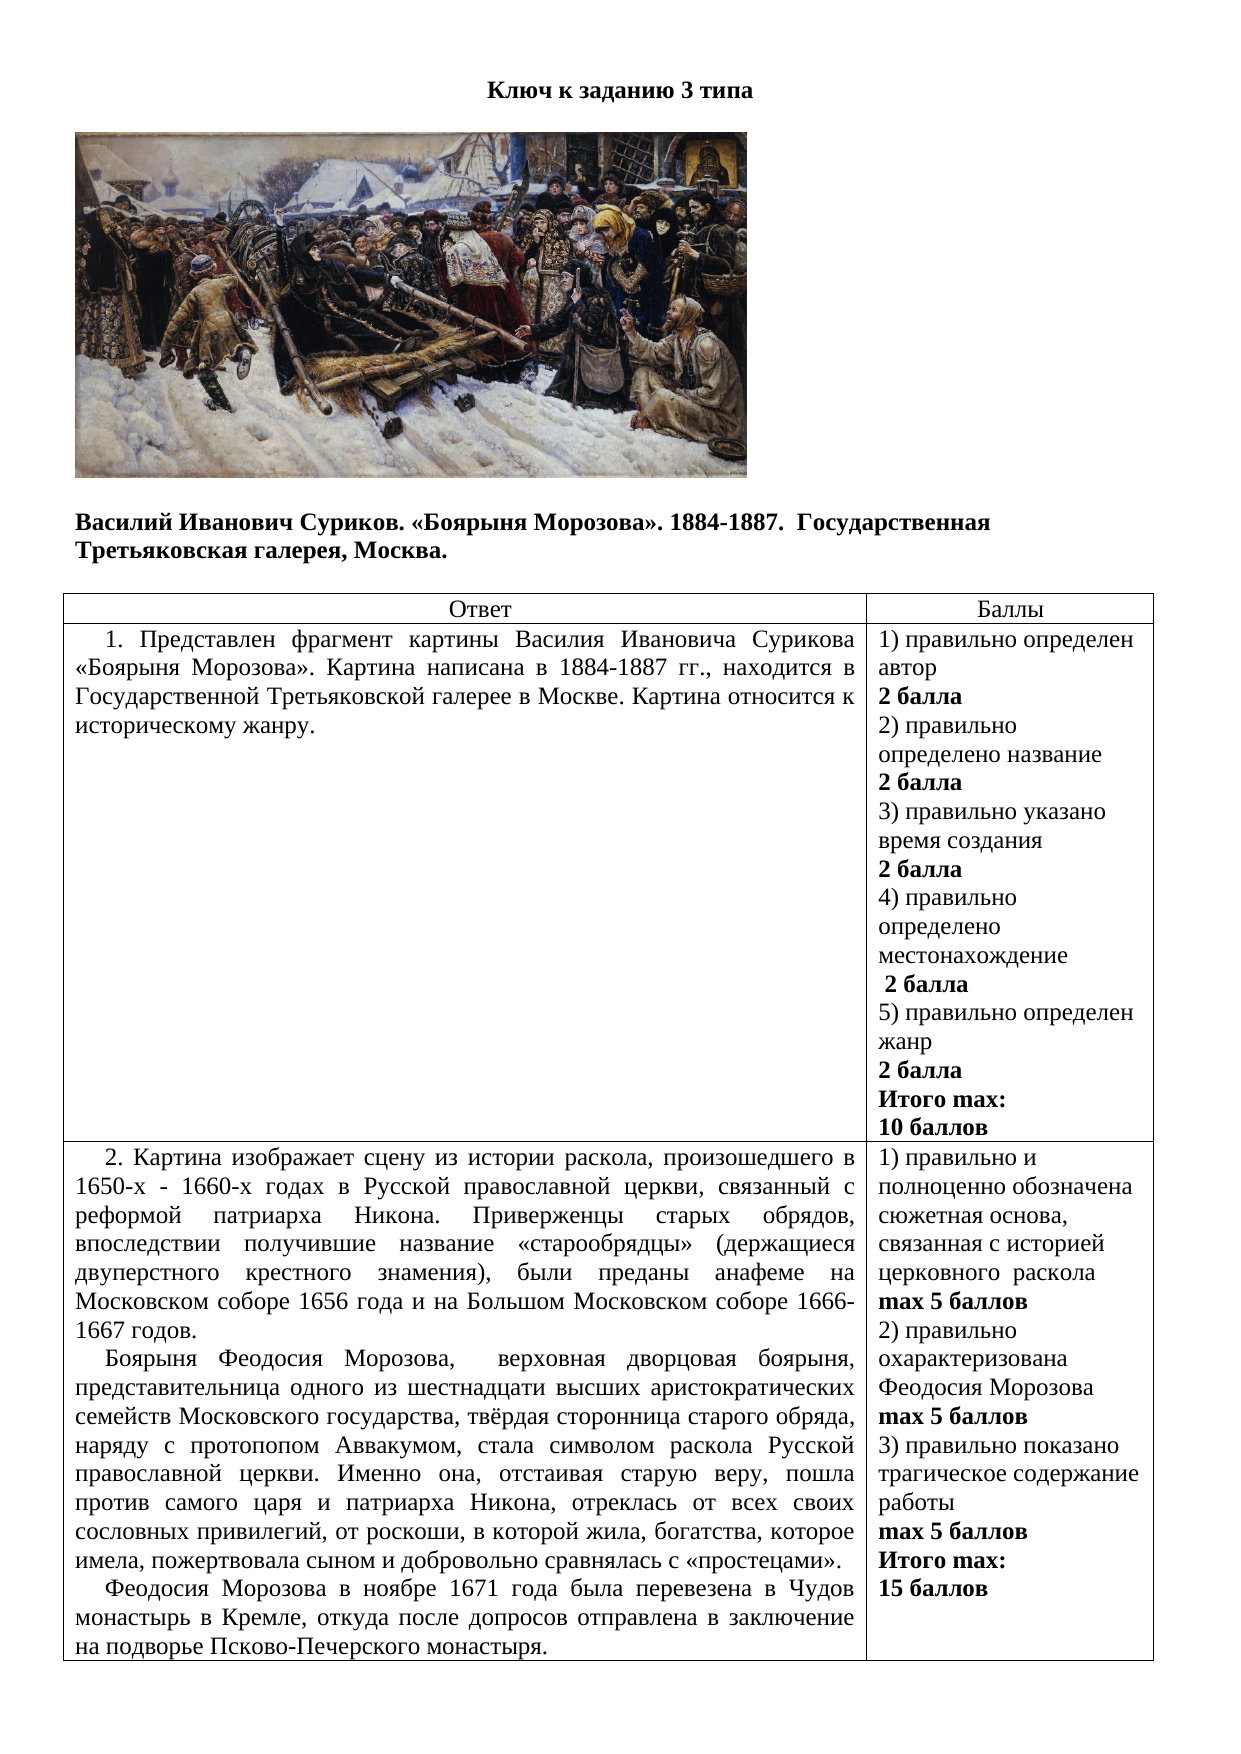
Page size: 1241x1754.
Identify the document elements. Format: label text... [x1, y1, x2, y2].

table_header Ответ [64, 594, 866, 623]
table_cell 1) правильно определен автор 2 балла 2) правильно определено название 2 балла 3) правильно указано время создания 2 балла 4) правильно определено местонахождение 2 балла 5) правильно определен жанр 2 балла Итого max: 10 баллов [867, 624, 1153, 1141]
table_header Баллы [867, 594, 1153, 623]
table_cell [867, 1142, 1153, 1660]
text Ключ к заданию 3 типа [75, 75, 1165, 104]
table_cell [64, 1142, 866, 1660]
table_cell 1. Представлен фрагмент картины Василия Ивановича Сурикова «Боярыня Морозова». Картина написана в 1884-1887 гг., находится в Государственной Третьяковской галерее в Москве. Картина относится к историческому жанру. [64, 624, 866, 1141]
text Василий Иванович Суриков. «Боярыня Морозова». 1884-1887. Государственная Третьяковская галерея, Москва. [75, 507, 1165, 564]
picture [75, 132, 747, 478]
